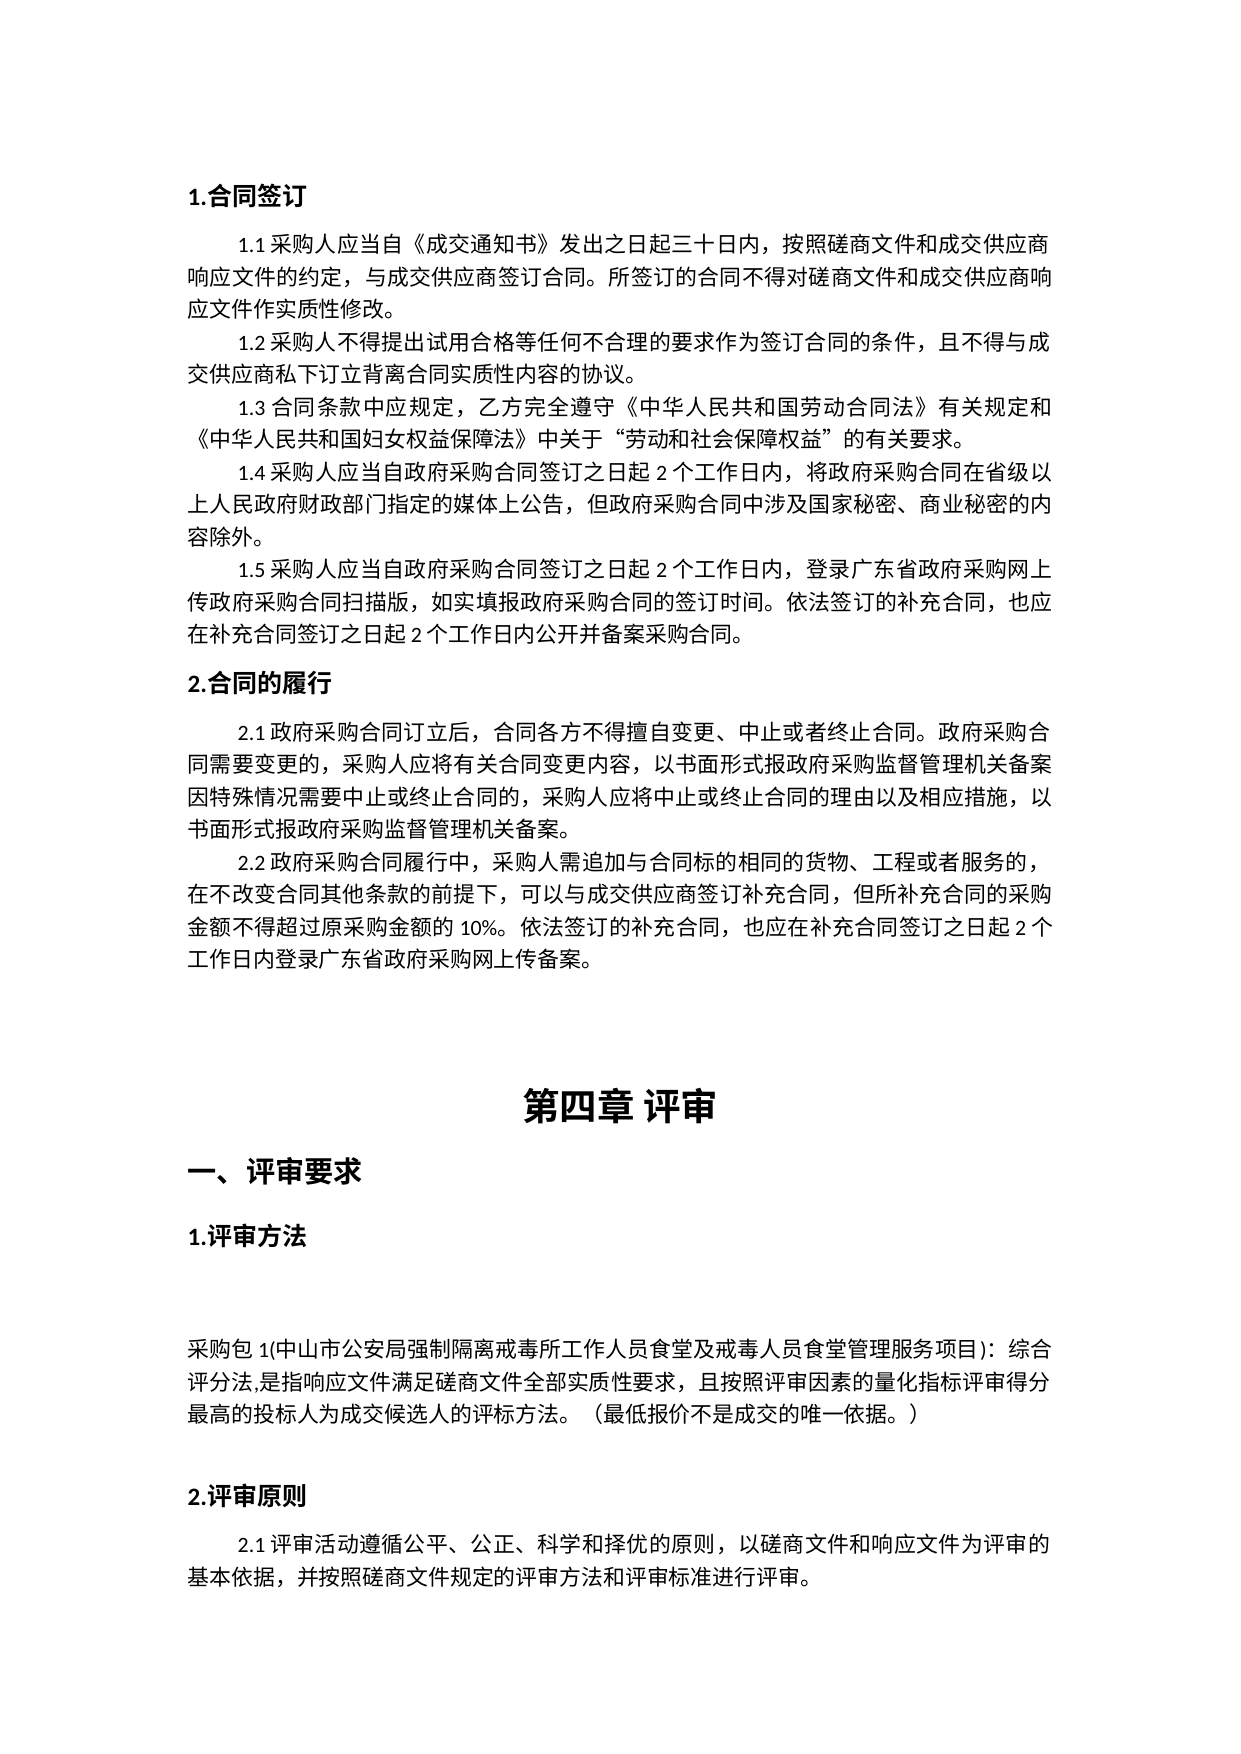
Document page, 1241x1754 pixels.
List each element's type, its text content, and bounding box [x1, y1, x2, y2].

text 一、评审要求 [187, 1137, 1053, 1202]
text 2.评审原则 [187, 1462, 1053, 1527]
text 1.2采购人不得提出试用合格等任何不合理的要求作为签订合同的条件，且不得与成交供应商私下订立背离合同实质性内容的协议。 [187, 324, 1053, 389]
text 2.1政府采购合同订立后，合同各方不得擅自变更、中止或者终止合同。政府采购合同需要变更的，采购人应将有关合同变更内容，以书面形式报政府采购监督管理机关备案；因特殊情况需要中止或终止合同的，采购人应将中止或终止合同的理由以及相应措施，以书面形式报政府采购监督管理机关备案。 [187, 714, 1053, 844]
text 1.5采购人应当自政府采购合同签订之日起2个工作日内，登录广东省政府采购网上传政府采购合同扫描版，如实填报政府采购合同的签订时间。依法签订的补充合同，也应在补充合同签订之日起2个工作日内公开并备案采购合同。 [187, 552, 1053, 649]
text 采购包1(中山市公安局强制隔离戒毒所工作人员食堂及戒毒人员食堂管理服务项目)：综合评分法,是指响应文件满足磋商文件全部实质性要求，且按照评审因素的量化指标评审得分最高的投标人为成交候选人的评标方法。（最低报价不是成交的唯一依据。） [187, 1332, 1053, 1429]
text 1.1采购人应当自《成交通知书》发出之日起三十日内，按照磋商文件和成交供应商响应文件的约定，与成交供应商签订合同。所签订的合同不得对磋商文件和成交供应商响应文件作实质性修改。 [187, 227, 1053, 324]
text 第四章 评审 [187, 1072, 1053, 1137]
text 1.合同签订 [187, 162, 1053, 227]
text 1.评审方法 [187, 1202, 1053, 1267]
text 2.2政府采购合同履行中，采购人需追加与合同标的相同的货物、工程或者服务的，在不改变合同其他条款的前提下，可以与成交供应商签订补充合同，但所补充合同的采购金额不得超过原采购金额的10%。依法签订的补充合同，也应在补充合同签订之日起2个工作日内登录广东省政府采购网上传备案。 [187, 844, 1053, 974]
text 2.合同的履行 [187, 649, 1053, 714]
text 1.3合同条款中应规定，乙方完全遵守《中华人民共和国劳动合同法》有关规定和《中华人民共和国妇女权益保障法》中关于“劳动和社会保障权益”的有关要求。 [187, 389, 1053, 454]
text 1.4采购人应当自政府采购合同签订之日起2个工作日内，将政府采购合同在省级以上人民政府财政部门指定的媒体上公告，但政府采购合同中涉及国家秘密、商业秘密的内容除外。 [187, 454, 1053, 552]
text 2.1评审活动遵循公平、公正、科学和择优的原则，以磋商文件和响应文件为评审的基本依据，并按照磋商文件规定的评审方法和评审标准进行评审。 [187, 1527, 1053, 1592]
